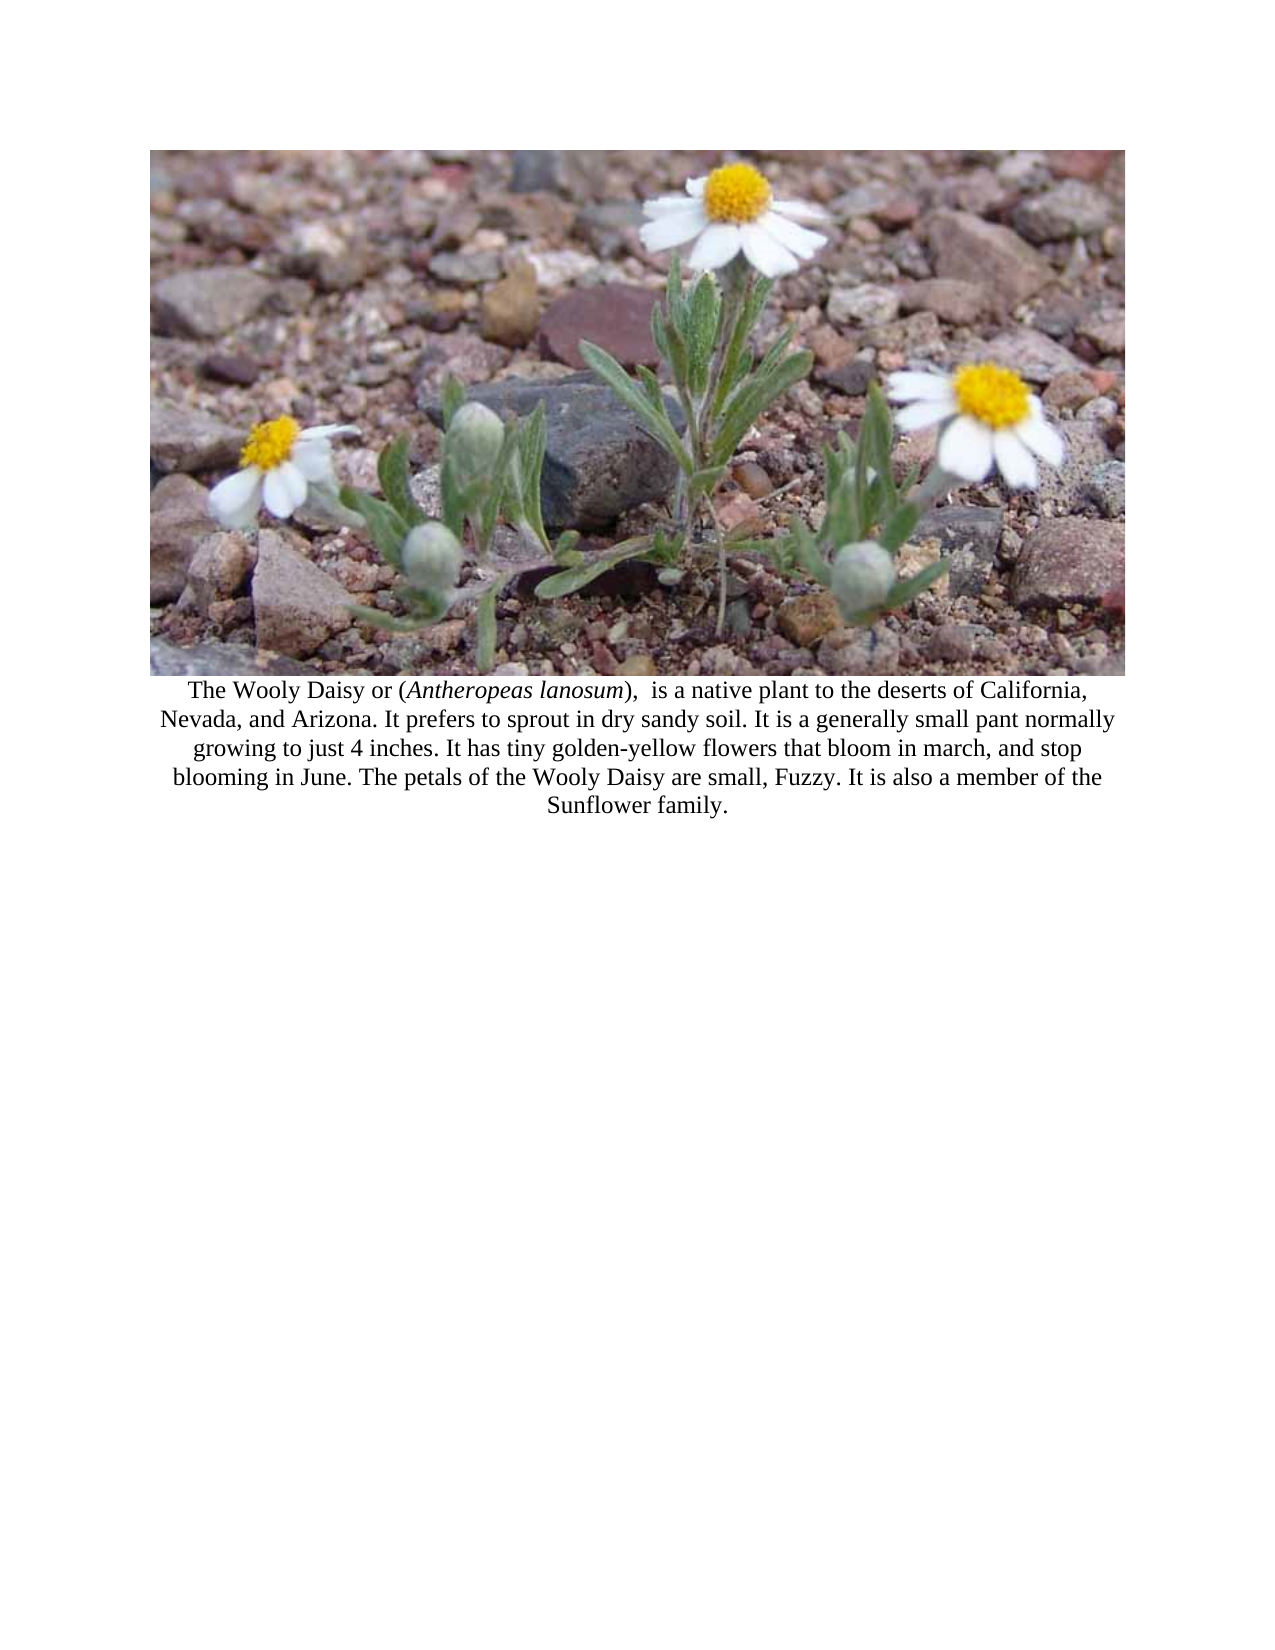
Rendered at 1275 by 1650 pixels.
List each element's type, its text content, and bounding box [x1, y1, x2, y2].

text The Wooly Daisy or (Antheropeas lanosum), is a native plant to the deserts of California, Nevada, and Arizona. It prefers to sprout in dry sandy soil. It is a generally small pant normally growing to just 4 inches. It has tiny golden-yellow flowers that bloom in march, and stop blooming in June. The petals of the Wooly Daisy are small, Fuzzy. It is also a member of the Sunflower family. [150, 676, 1125, 819]
picture [150, 150, 1125, 676]
